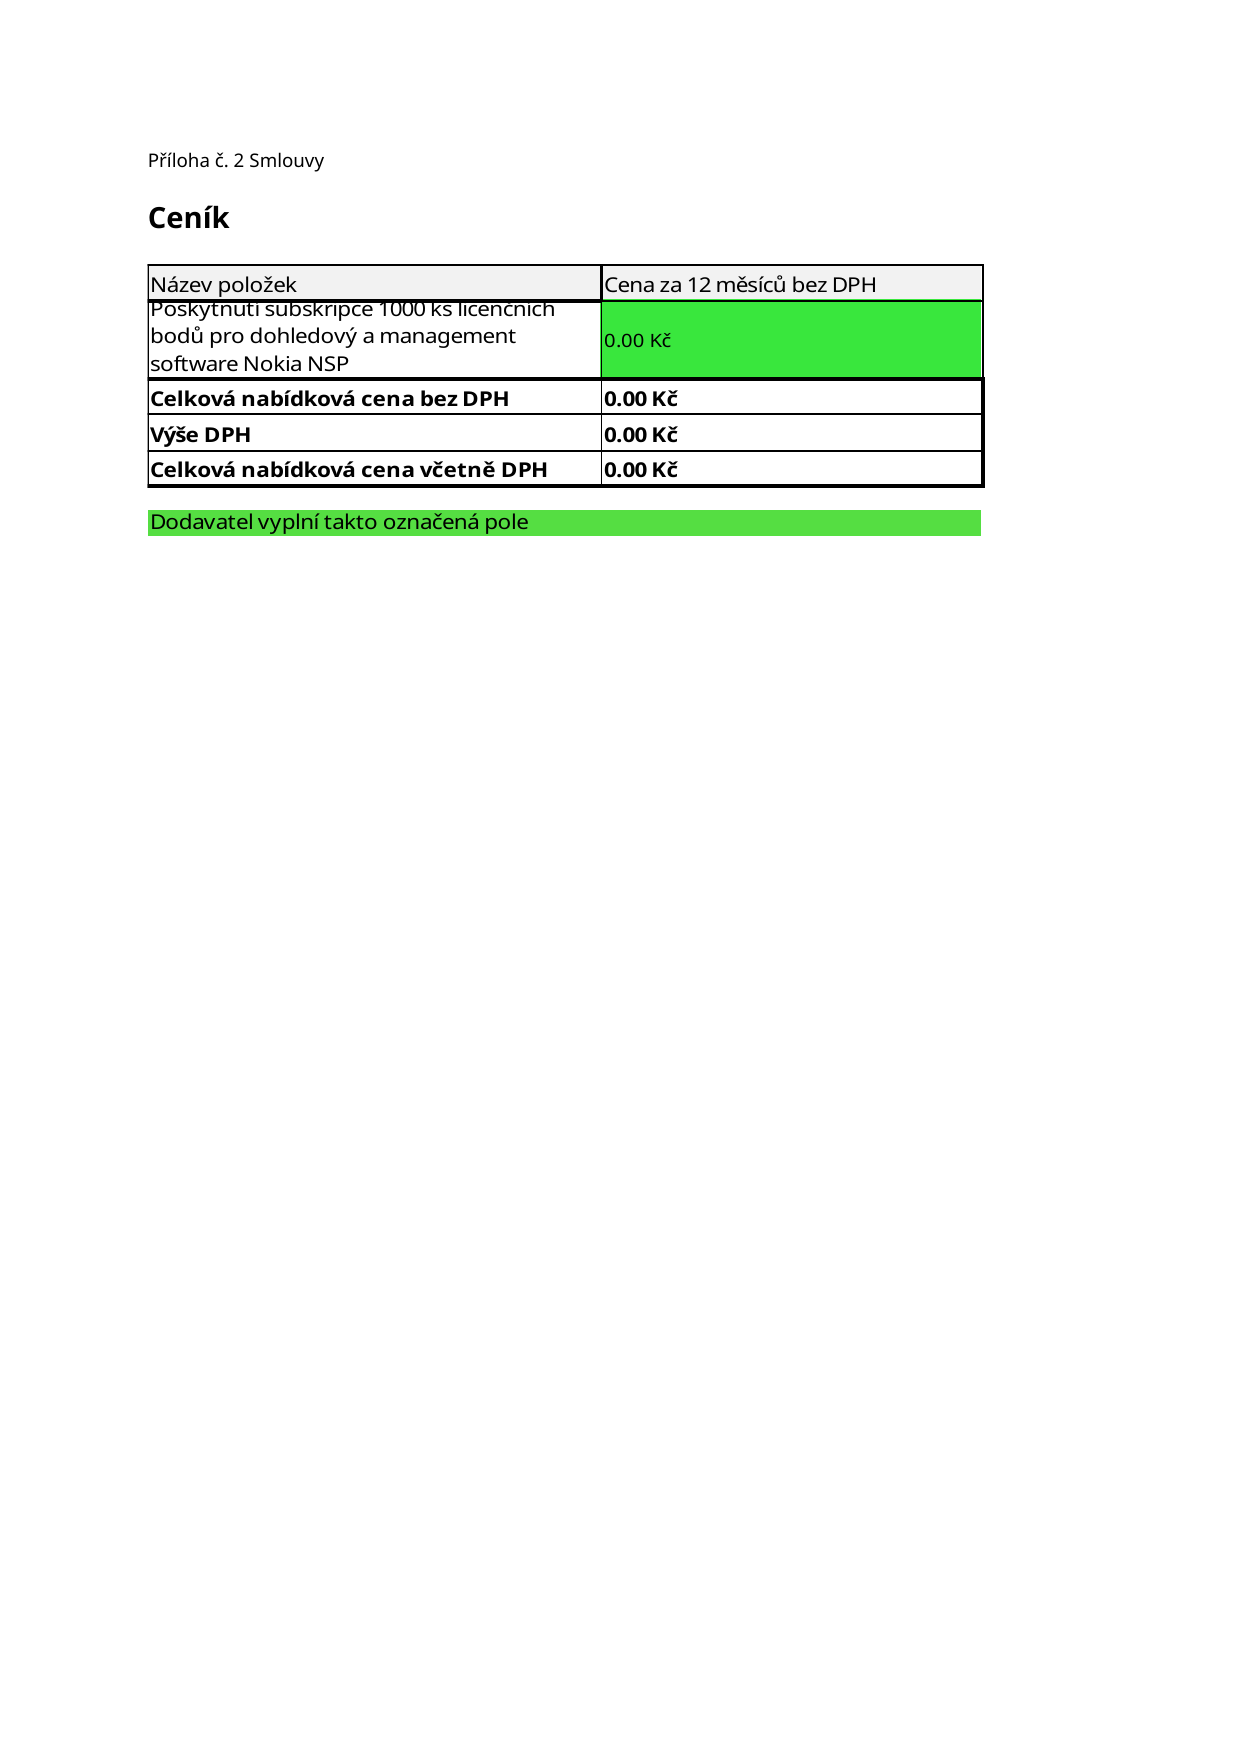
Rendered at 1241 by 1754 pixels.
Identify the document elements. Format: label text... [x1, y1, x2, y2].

text Ceník [148, 198, 1093, 237]
text Příloha č. 2 Smlouvy [148, 148, 1093, 173]
